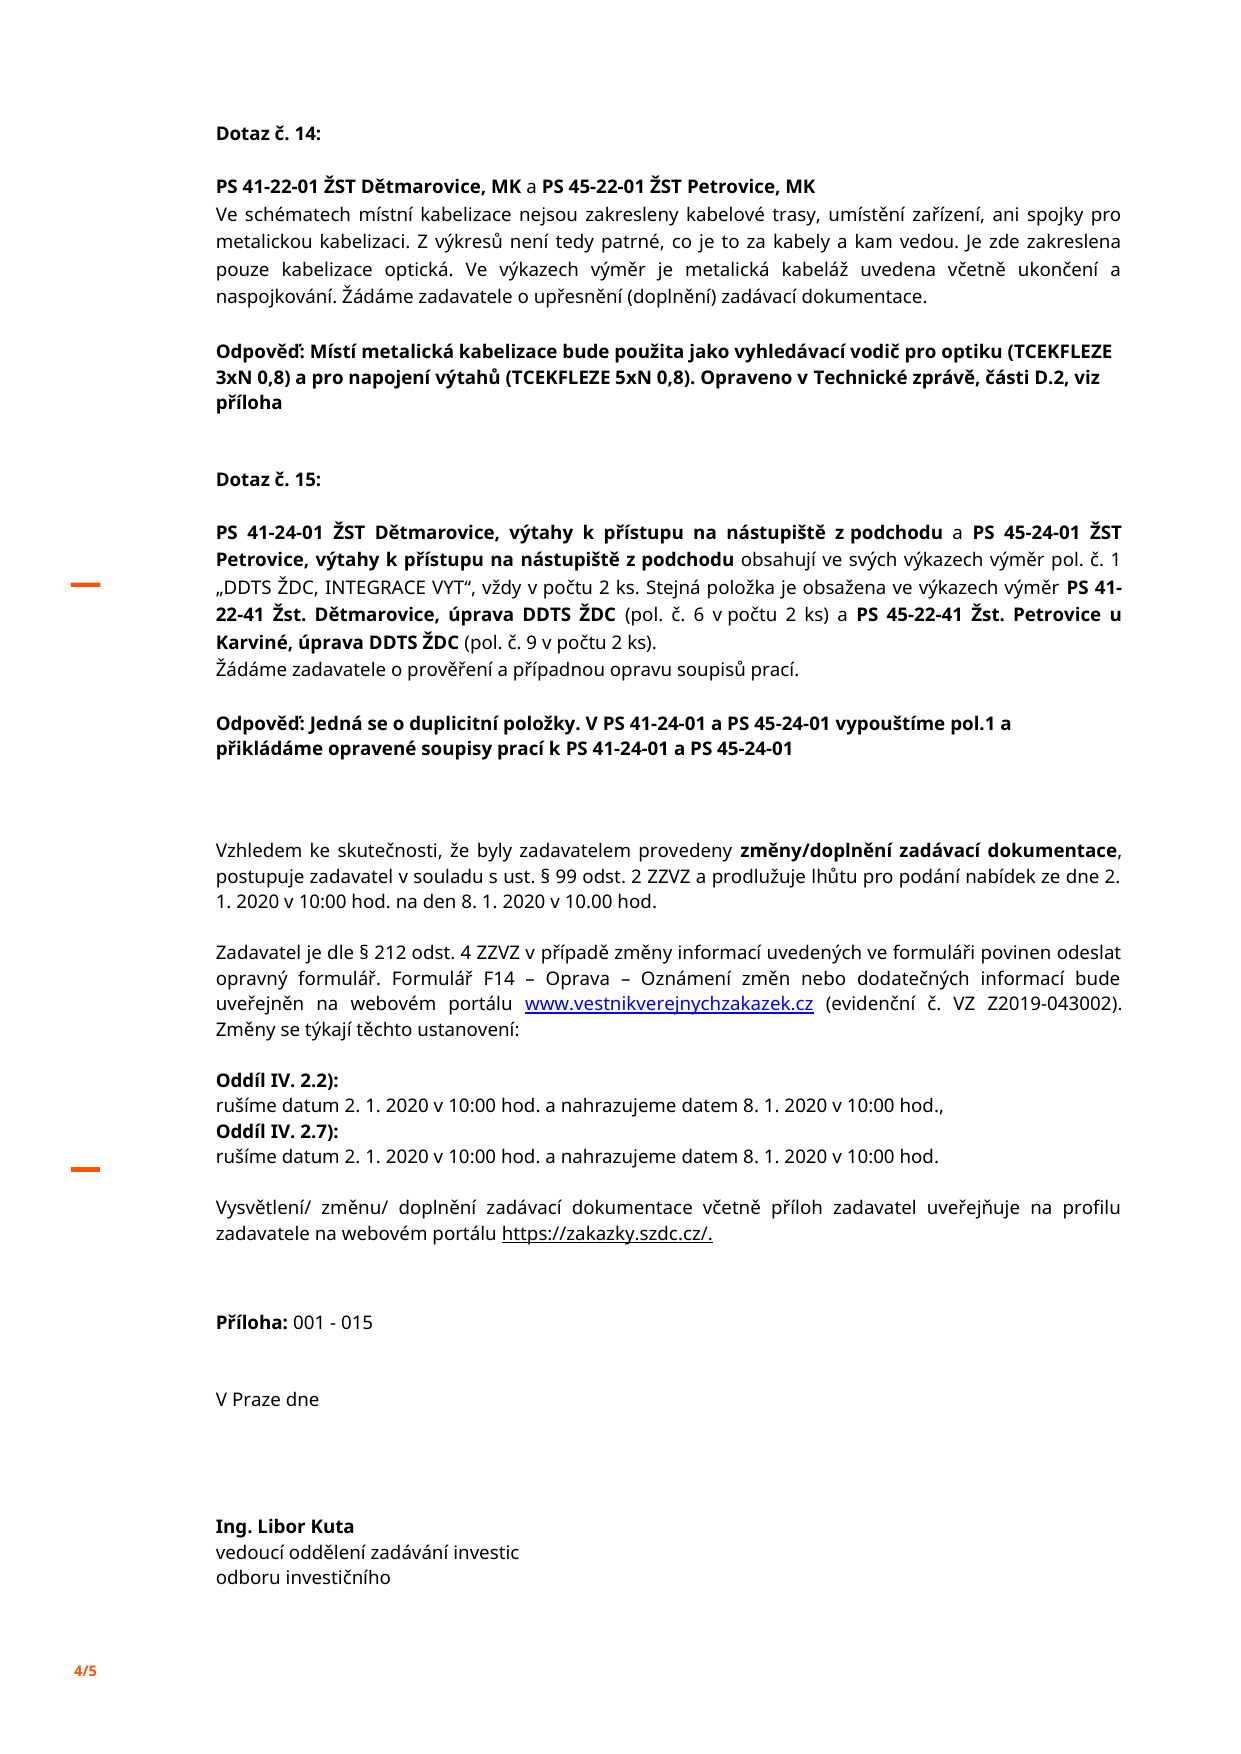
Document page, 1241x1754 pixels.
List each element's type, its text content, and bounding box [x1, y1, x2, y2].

text odboru investičního [216, 1564, 1122, 1590]
text Oddíl IV. 2.2): [216, 1067, 1122, 1093]
text Ing. Libor Kuta [216, 1513, 1122, 1539]
text Příloha: 001 - 015 [216, 1309, 1122, 1335]
text rušíme datum 2. 1. 2020 v 10:00 hod. a nahrazujeme datem 8. 1. 2020 v 10:00 hod. [216, 1144, 1122, 1169]
text Ve schématech místní kabelizace nejsou zakresleny kabelové trasy, umístění zařízení, ani spojky pro metalickou kabelizaci. Z výkresů není tedy patrné, co je to za kabely a kam vedou. Je zde zakreslena pouze kabelizace optická. Ve výkazech výměr je metalická kabeláž uvedena včetně ukončení a naspojkování. Žádáme zadavatele o upřesnění (doplnění) zadávací dokumentace. [216, 201, 1122, 309]
text Oddíl IV. 2.7): [216, 1118, 1122, 1144]
text Žádáme zadavatele o prověření a případnou opravu soupisů prací. [216, 657, 1122, 682]
text Zadavatel je dle § 212 odst. 4 ZZVZ v případě změny informací uvedených ve formuláři povinen odeslat opravný formulář. Formulář F14 – Oprava – Oznámení změn nebo dodatečných informací bude uveřejněn na webovém portálu www.vestnikverejnychzakazek.cz (evidenční č. VZ Z2019-043002). Změny se týkají těchto ustanovení: [216, 939, 1122, 1042]
text Odpověď: Jedná se o duplicitní položky. V PS 41-24-01 a PS 45-24-01 vypouštíme pol.1 a přikládáme opravené soupisy prací k PS 41-24-01 a PS 45-24-01 [216, 710, 1122, 761]
text V Praze dne [216, 1386, 1122, 1411]
text PS 41-24-01 ŽST Dětmarovice, výtahy k přístupu na nástupiště z podchodu a PS 45-24-01 ŽST Petrovice, výtahy k přístupu na nástupiště z podchodu obsahují ve svých výkazech výměr pol. č. 1 „DDTS ŽDC, INTEGRACE VYT“, vždy v počtu 2 ks. Stejná položka je obsažena ve výkazech výměr PS 41-22-41 Žst. Dětmarovice, úprava DDTS ŽDC (pol. č. 6 v počtu 2 ks) a PS 45-22-41 Žst. Petrovice u Karviné, úprava DDTS ŽDC (pol. č. 9 v počtu 2 ks). [216, 519, 1122, 655]
text PS 41-22-01 ŽST Dětmarovice, MK a PS 45-22-01 ŽST Petrovice, MK [216, 174, 1122, 199]
text Dotaz č. 15: [216, 466, 1122, 492]
text Dotaz č. 14: [216, 121, 1122, 146]
text Odpověď: Místí metalická kabelizace bude použita jako vyhledávací vodič pro optiku (TCEKFLEZE 3xN 0,8) a pro napojení výtahů (TCEKFLEZE 5xN 0,8). Opraveno v Technické zprávě, části D.2, viz příloha [216, 339, 1122, 415]
text Vzhledem ke skutečnosti, že byly zadavatelem provedeny změny/doplnění zadávací dokumentace, postupuje zadavatel v souladu s ust. § 99 odst. 2 ZZVZ a prodlužuje lhůtu pro podání nabídek ze dne 2. 1. 2020 v 10:00 hod. na den 8. 1. 2020 v 10.00 hod. [216, 837, 1122, 914]
text Vysvětlení/ změnu/ doplnění zadávací dokumentace včetně příloh zadavatel uveřejňuje na profilu zadavatele na webovém portálu https://zakazky.szdc.cz/. [216, 1195, 1122, 1246]
text vedoucí oddělení zadávání investic [216, 1539, 1122, 1564]
text rušíme datum 2. 1. 2020 v 10:00 hod. a nahrazujeme datem 8. 1. 2020 v 10:00 hod., [216, 1093, 1122, 1118]
